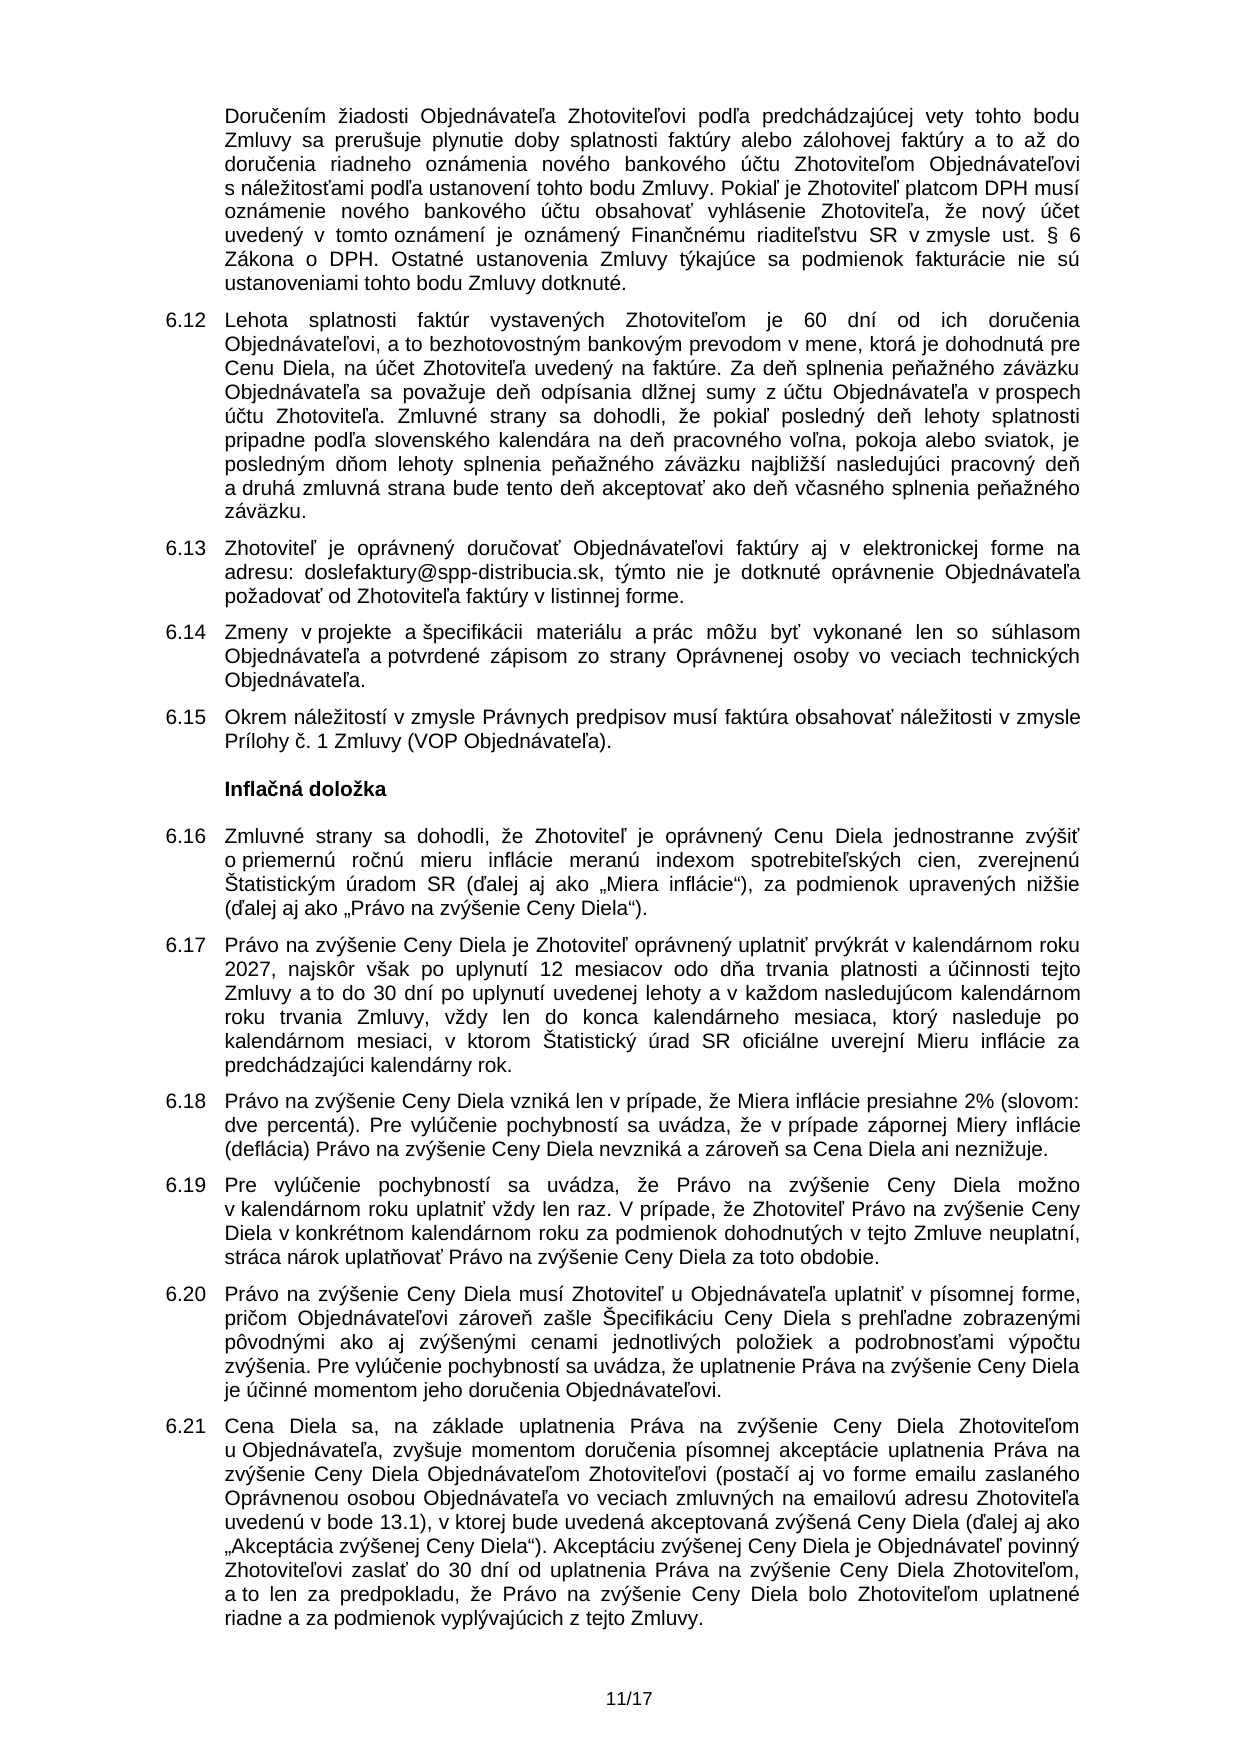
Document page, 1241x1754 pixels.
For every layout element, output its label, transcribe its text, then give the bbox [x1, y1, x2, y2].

list Lehota splatnosti faktúr vystavených Zhotoviteľom je 60 dní od ich doručenia Objednávateľovi, a to bezhotovostným bankovým prevodom v mene, ktorá je dohodnutá pre Cenu Diela, na účet Zhotoviteľa uvedený na faktúre. Za deň splnenia peňažného záväzku Objednávateľa sa považuje deň odpísania dlžnej sumy z účtu Objednávateľa v prospech účtu Zhotoviteľa. Zmluvné strany sa dohodli, že pokiaľ posledný deň lehoty splatnosti pripadne podľa slovenského kalendára na deň pracovného voľna, pokoja alebo sviatok, je posledným dňom lehoty splnenia peňažného záväzku najbližší nasledujúci pracovný deň a druhá zmluvná strana bude tento deň akceptovať ako deň včasného splnenia peňažného záväzku. [165, 308, 1081, 523]
list Okrem náležitostí v zmysle Právnych predpisov musí faktúra obsahovať náležitosti v zmysle Prílohy č. 1 Zmluvy (VOP Objednávateľa). [165, 704, 1081, 752]
list Právo na zvýšenie Ceny Diela musí Zhotoviteľ u Objednávateľa uplatniť v písomnej forme, pričom Objednávateľovi zároveň zašle Špecifikáciu Ceny Diela s prehľadne zobrazenými pôvodnými ako aj zvýšenými cenami jednotlivých položiek a podrobnosťami výpočtu zvýšenia. Pre vylúčenie pochybností sa uvádza, že uplatnenie Práva na zvýšenie Ceny Diela je účinné momentom jeho doručenia Objednávateľovi. [165, 1282, 1081, 1401]
list Pre vylúčenie pochybností sa uvádza, že Právo na zvýšenie Ceny Diela možno v kalendárnom roku uplatniť vždy len raz. V prípade, že Zhotoviteľ Právo na zvýšenie Ceny Diela v konkrétnom kalendárnom roku za podmienok dohodnutých v tejto Zmluve neuplatní, stráca nárok uplatňovať Právo na zvýšenie Ceny Diela za toto obdobie. [165, 1173, 1081, 1269]
list Cena Diela sa, na základe uplatnenia Práva na zvýšenie Ceny Diela Zhotoviteľom u Objednávateľa, zvyšuje momentom doručenia písomnej akceptácie uplatnenia Práva na zvýšenie Ceny Diela Objednávateľom Zhotoviteľovi (postačí aj vo forme emailu zaslaného Oprávnenou osobou Objednávateľa vo veciach zmluvných na emailovú adresu Zhotoviteľa uvedenú v bode 13.1), v ktorej bude uvedená akceptovaná zvýšená Ceny Diela (ďalej aj ako „Akceptácia zvýšenej Ceny Diela“). Akceptáciu zvýšenej Ceny Diela je Objednávateľ povinný Zhotoviteľovi zaslať do 30 dní od uplatnenia Práva na zvýšenie Ceny Diela Zhotoviteľom, a to len za predpokladu, že Právo na zvýšenie Ceny Diela bolo Zhotoviteľom uplatnené riadne a za podmienok vyplývajúcich z tejto Zmluvy. [165, 1414, 1081, 1629]
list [165, 103, 1081, 295]
text Inflačná doložka [224, 776, 1081, 800]
list Zmluvné strany sa dohodli, že Zhotoviteľ je oprávnený Cenu Diela jednostranne zvýšiť o priemernú ročnú mieru inflácie meranú indexom spotrebiteľských cien, zverejnenú Štatistickým úradom SR (ďalej aj ako „Miera inflácie“), za podmienok upravených nižšie (ďalej aj ako „Právo na zvýšenie Ceny Diela“). [165, 824, 1081, 920]
list Zmeny v projekte a špecifikácii materiálu a prác môžu byť vykonané len so súhlasom Objednávateľa a potvrdené zápisom zo strany Oprávnenej osoby vo veciach technických Objednávateľa. [165, 620, 1081, 692]
list Zhotoviteľ je oprávnený doručovať Objednávateľovi faktúry aj v elektronickej forme na adresu: doslefaktury@spp-distribucia.sk, týmto nie je dotknuté oprávnenie Objednávateľa požadovať od Zhotoviteľa faktúry v listinnej forme. [165, 536, 1081, 608]
list Právo na zvýšenie Ceny Diela je Zhotoviteľ oprávnený uplatniť prvýkrát v kalendárnom roku 2027, najskôr však po uplynutí 12 mesiacov odo dňa trvania platnosti a účinnosti tejto Zmluvy a to do 30 dní po uplynutí uvedenej lehoty a v každom nasledujúcom kalendárnom roku trvania Zmluvy, vždy len do konca kalendárneho mesiaca, ktorý nasleduje po kalendárnom mesiaci, v ktorom Štatistický úrad SR oficiálne uverejní Mieru inflácie za predchádzajúci kalendárny rok. [165, 933, 1081, 1076]
list Právo na zvýšenie Ceny Diela vzniká len v prípade, že Miera inflácie presiahne 2% (slovom: dve percentá). Pre vylúčenie pochybností sa uvádza, že v prípade zápornej Miery inflácie (deflácia) Právo na zvýšenie Ceny Diela nevzniká a zároveň sa Cena Diela ani neznižuje. [165, 1089, 1081, 1161]
